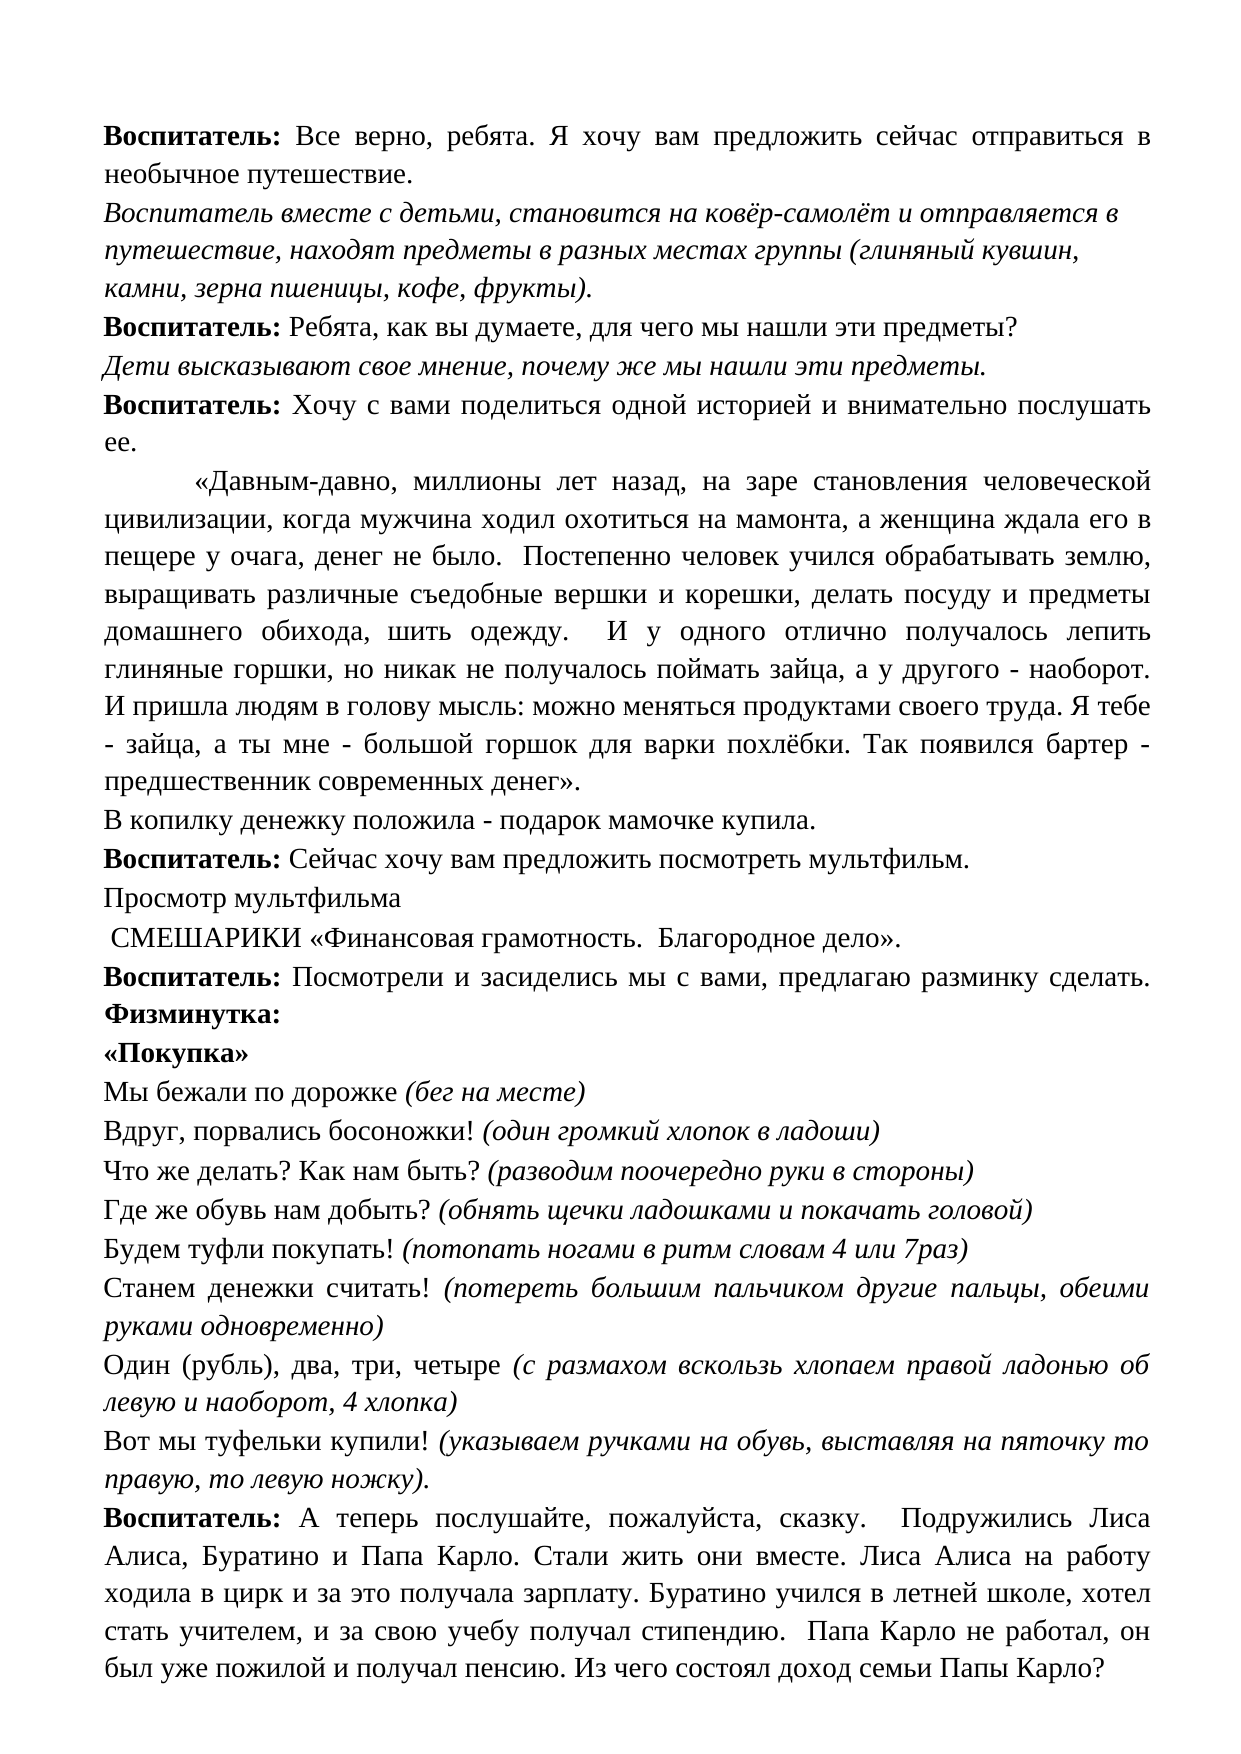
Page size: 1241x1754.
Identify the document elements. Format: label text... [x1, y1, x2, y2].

text Воспитатель: Все верно, ребята. Я хочу вам предложить сейчас отправиться в необычное путешествие. [103, 118, 1152, 189]
text СМЕШАРИКИ «Финансовая грамотность. Благородное дело». [103, 920, 1152, 953]
text Мы бежали по дорожке (бег на месте) [103, 1074, 1152, 1108]
text Что же делать? Как нам быть? (разводим поочередно руки в стороны) [103, 1153, 1152, 1186]
text Дети высказывают свое мнение, почему же мы нашли эти предметы. [103, 348, 1152, 381]
text Вдруг, порвались босоножки! (один громкий хлопок в ладоши) [103, 1113, 1152, 1147]
text Где же обувь нам добыть? (обнять щечки ладошками и покачать головой) [103, 1192, 1152, 1225]
text Вот мы туфельки купили! (указываем ручками на обувь, выставляя на пяточку то правую, то левую ножку). [103, 1423, 1152, 1494]
text Воспитатель вместе с детьми, становится на ковёр-самолёт и отправляется в путешествие, находят предметы в разных местах группы (глиняный кувшин, камни, зерна пшеницы, кофе, фрукты). [103, 195, 1153, 303]
text Воспитатель: Ребята, как вы думаете, для чего мы нашли эти предметы? [103, 309, 1152, 342]
text Воспитатель: Хочу с вами поделиться одной историей и внимательно послушать ее. [103, 387, 1152, 458]
text В копилку денежку положила - подарок мамочке купила. [103, 802, 1152, 836]
text Воспитатель: А теперь послушайте, пожалуйста, сказку. Подружились Лиса Алиса, Буратино и Папа Карло. Стали жить они вместе. Лиса Алиса на работу ходила в цирк и за это получала зарплату. Буратино учился в летней школе, хотел стать учителем, и за свою учебу получал стипендию. Папа Карло не работал, он был уже пожилой и получал пенсию. Из чего состоял доход семьи Папы Карло? [103, 1500, 1152, 1684]
text Воспитатель: Посмотрели и засиделись мы с вами, предлагаю разминку сделать. Физминутка: [103, 959, 1152, 1030]
text Просмотр мультфильма [103, 881, 1152, 914]
text «Покупка» [103, 1035, 1155, 1069]
text Один (рубль), два, три, четыре (с размахом вскользь хлопаем правой ладонью об левую и наоборот, 4 хлопка) [103, 1347, 1152, 1418]
text Воспитатель: Сейчас хочу вам предложить посмотреть мультфильм. [103, 842, 1152, 875]
text Станем денежки считать! (потереть большим пальчиком другие пальцы, обеими руками одновременно) [103, 1270, 1152, 1341]
text Будем туфли покупать! (потопать ногами в ритм словам 4 или 7раз) [103, 1231, 1152, 1264]
text «Давным-давно, миллионы лет назад, на заре становления человеческой цивилизации, когда мужчина ходил охотиться на мамонта, а женщина ждала его в пещере у очага, денег не было. Постепенно человек учился обрабатывать землю, выращивать различные съедобные вершки и корешки, делать посуду и предметы домашнего обихода, шить одежду. И у одного отлично получалось лепить глиняные горшки, но никак не получалось поймать зайца, а у другого - наоборот. И пришла людям в голову мысль: можно меняться продуктами своего труда. Я тебе - зайца, а ты мне - большой горшок для варки похлёбки. Так появился бартер - предшественник современных денег». [103, 463, 1152, 797]
